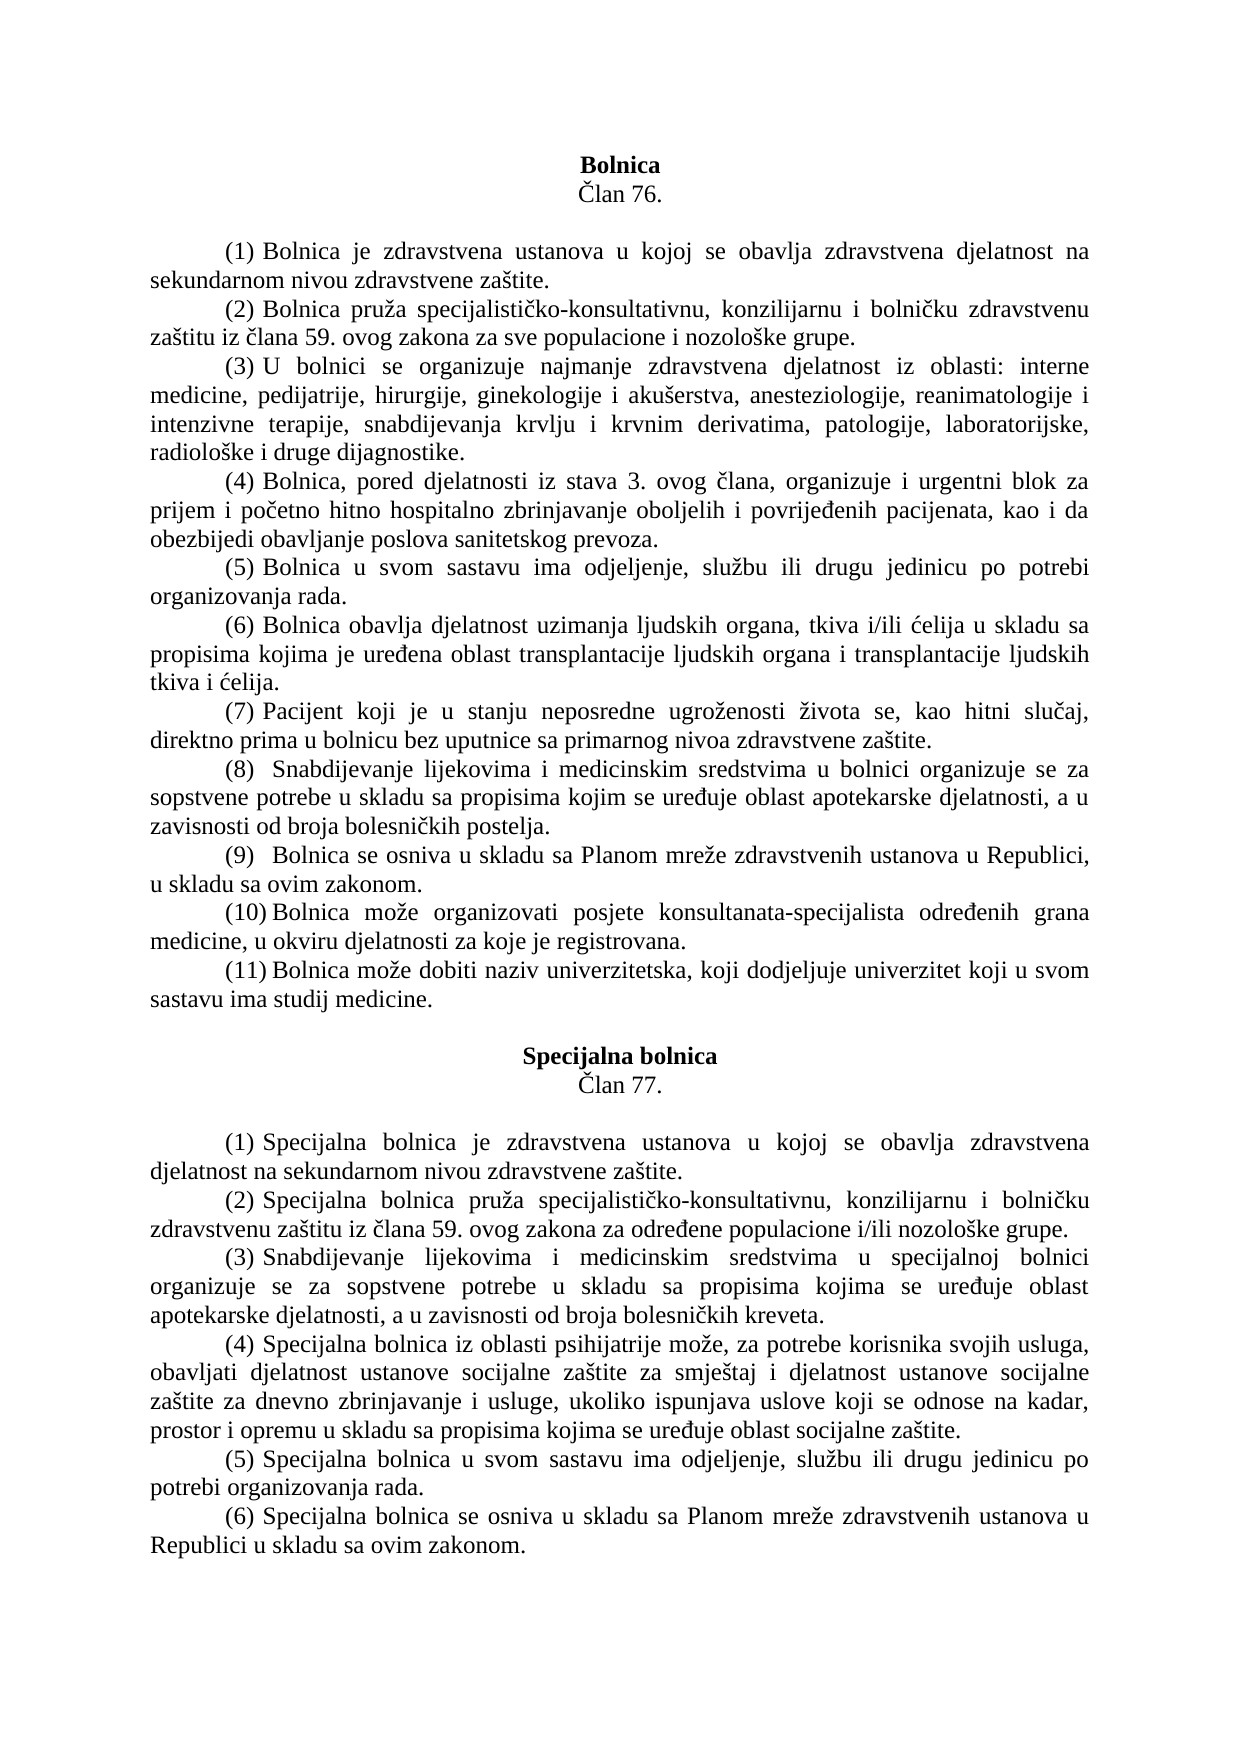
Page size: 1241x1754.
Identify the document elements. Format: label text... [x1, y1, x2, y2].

list Snabdijevanje lijekovima i medicinskim sredstvima u bolnici organizuje se za sopstvene potrebe u skladu sa propisima kojim se uređuje oblast apotekarske djelatnosti, a u zavisnosti od broja bolesničkih postelja. [150, 754, 1090, 840]
list Bolnica može organizovati posjete konsultanata-specijalista određenih grana medicine, u okviru djelatnosti za koje je registrovana. [150, 897, 1090, 955]
text Specijalna bolnica [150, 1041, 1090, 1070]
list U bolnici se organizuje najmanje zdravstvena djelatnost iz oblasti: interne medicine, pedijatrije, hirurgije, ginekologije i akušerstva, anesteziologije, reanimatologije i intenzivne terapije, snabdijevanja krvlju i krvnim derivatima, patologije, laboratorijske, radiološke i druge dijagnostike. [150, 351, 1090, 466]
text Bolnica [150, 150, 1090, 179]
list Bolnica pruža specijalističko-konsultativnu, konzilijarnu i bolničku zdravstvenu zaštitu iz člana 59. ovog zakona za sve populacione i nozološke grupe. [150, 294, 1090, 351]
list Snabdijevanje lijekovima i medicinskim sredstvima u specijalnoj bolnici organizuje se za sopstvene potrebe u skladu sa propisima kojima se uređuje oblast apotekarske djelatnosti, a u zavisnosti od broja bolesničkih kreveta. [150, 1242, 1090, 1329]
list Specijalna bolnica iz oblasti psihijatrije može, za potrebe korisnika svojih usluga, obavljati djelatnost ustanove socijalne zaštite za smještaj i djelatnost ustanove socijalne zaštite za dnevno zbrinjavanje i usluge, ukoliko ispunjava uslove koji se odnose na kadar, prostor i opremu u skladu sa propisima kojima se uređuje oblast socijalne zaštite. [150, 1329, 1090, 1444]
text Član 76. [150, 179, 1090, 207]
list Bolnica u svom sastavu ima odjeljenje, službu ili drugu jedinicu po potrebi organizovanja rada. [150, 552, 1090, 610]
list Bolnica je zdravstvena ustanova u kojoj se obavlja zdravstvena djelatnost na sekundarnom nivou zdravstvene zaštite. [150, 236, 1090, 294]
list Bolnica se osniva u skladu sa Planom mreže zdravstvenih ustanova u Republici, u skladu sa ovim zakonom. [150, 840, 1090, 897]
list Bolnica, pored djelatnosti iz stava 3. ovog člana, organizuje i urgentni blok za prijem i početno hitno hospitalno zbrinjavanje oboljelih i povrijeđenih pacijenata, kao i da obezbijedi obavljanje poslova sanitetskog prevoza. [150, 466, 1090, 552]
list Bolnica može dobiti naziv univerzitetska, koji dodjeljuje univerzitet koji u svom sastavu ima studij medicine. [150, 955, 1090, 1012]
list Pacijent koji je u stanju neposredne ugroženosti života se, kao hitni slučaj, direktno prima u bolnicu bez uputnice sa primarnog nivoa zdravstvene zaštite. [150, 696, 1090, 754]
list Specijalna bolnica u svom sastavu ima odjeljenje, službu ili drugu jedinicu po potrebi organizovanja rada. [150, 1444, 1090, 1501]
text Član 77. [150, 1070, 1090, 1099]
list Specijalna bolnica se osniva u skladu sa Planom mreže zdravstvenih ustanova u Republici u skladu sa ovim zakonom. [150, 1501, 1090, 1559]
list Specijalna bolnica pruža specijalističko-konsultativnu, konzilijarnu i bolničku zdravstvenu zaštitu iz člana 59. ovog zakona za određene populacione i/ili nozološke grupe. [150, 1185, 1090, 1242]
list Bolnica obavlja djelatnost uzimanja ljudskih organa, tkiva i/ili ćelija u skladu sa propisima kojima je uređena oblast transplantacije ljudskih organa i transplantacije ljudskih tkiva i ćelija. [150, 610, 1090, 696]
list Specijalna bolnica je zdravstvena ustanova u kojoj se obavlja zdravstvena djelatnost na sekundarnom nivou zdravstvene zaštite. [150, 1127, 1090, 1185]
